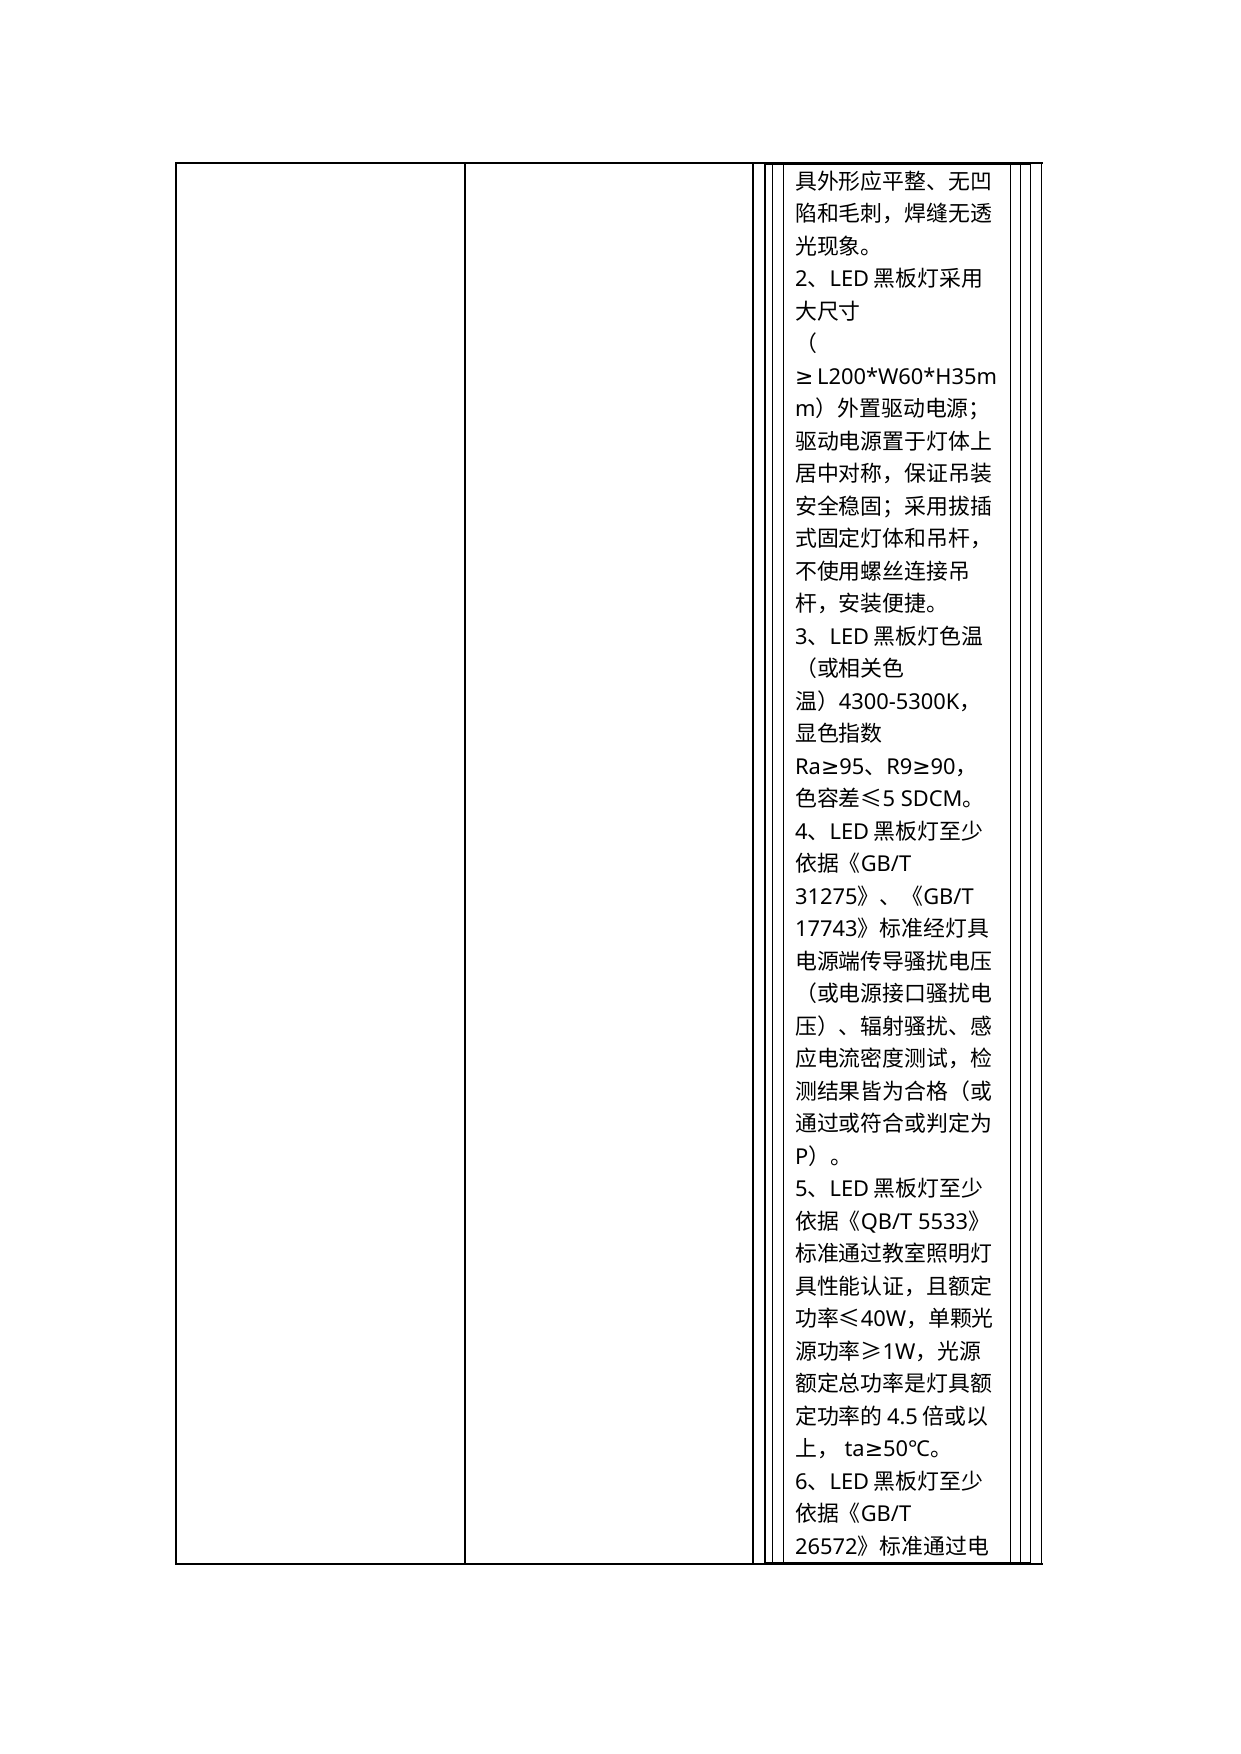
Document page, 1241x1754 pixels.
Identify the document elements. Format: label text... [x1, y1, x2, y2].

table_cell 1 [177, 164, 464, 1563]
table_cell [1031, 164, 1041, 1563]
table_cell [1021, 165, 1030, 1562]
table_cell [784, 165, 1010, 1562]
table_cell [466, 164, 752, 1563]
table_cell [1011, 165, 1020, 1562]
table_cell [754, 164, 764, 1563]
table_cell [766, 165, 772, 1562]
table_cell [773, 165, 783, 1562]
